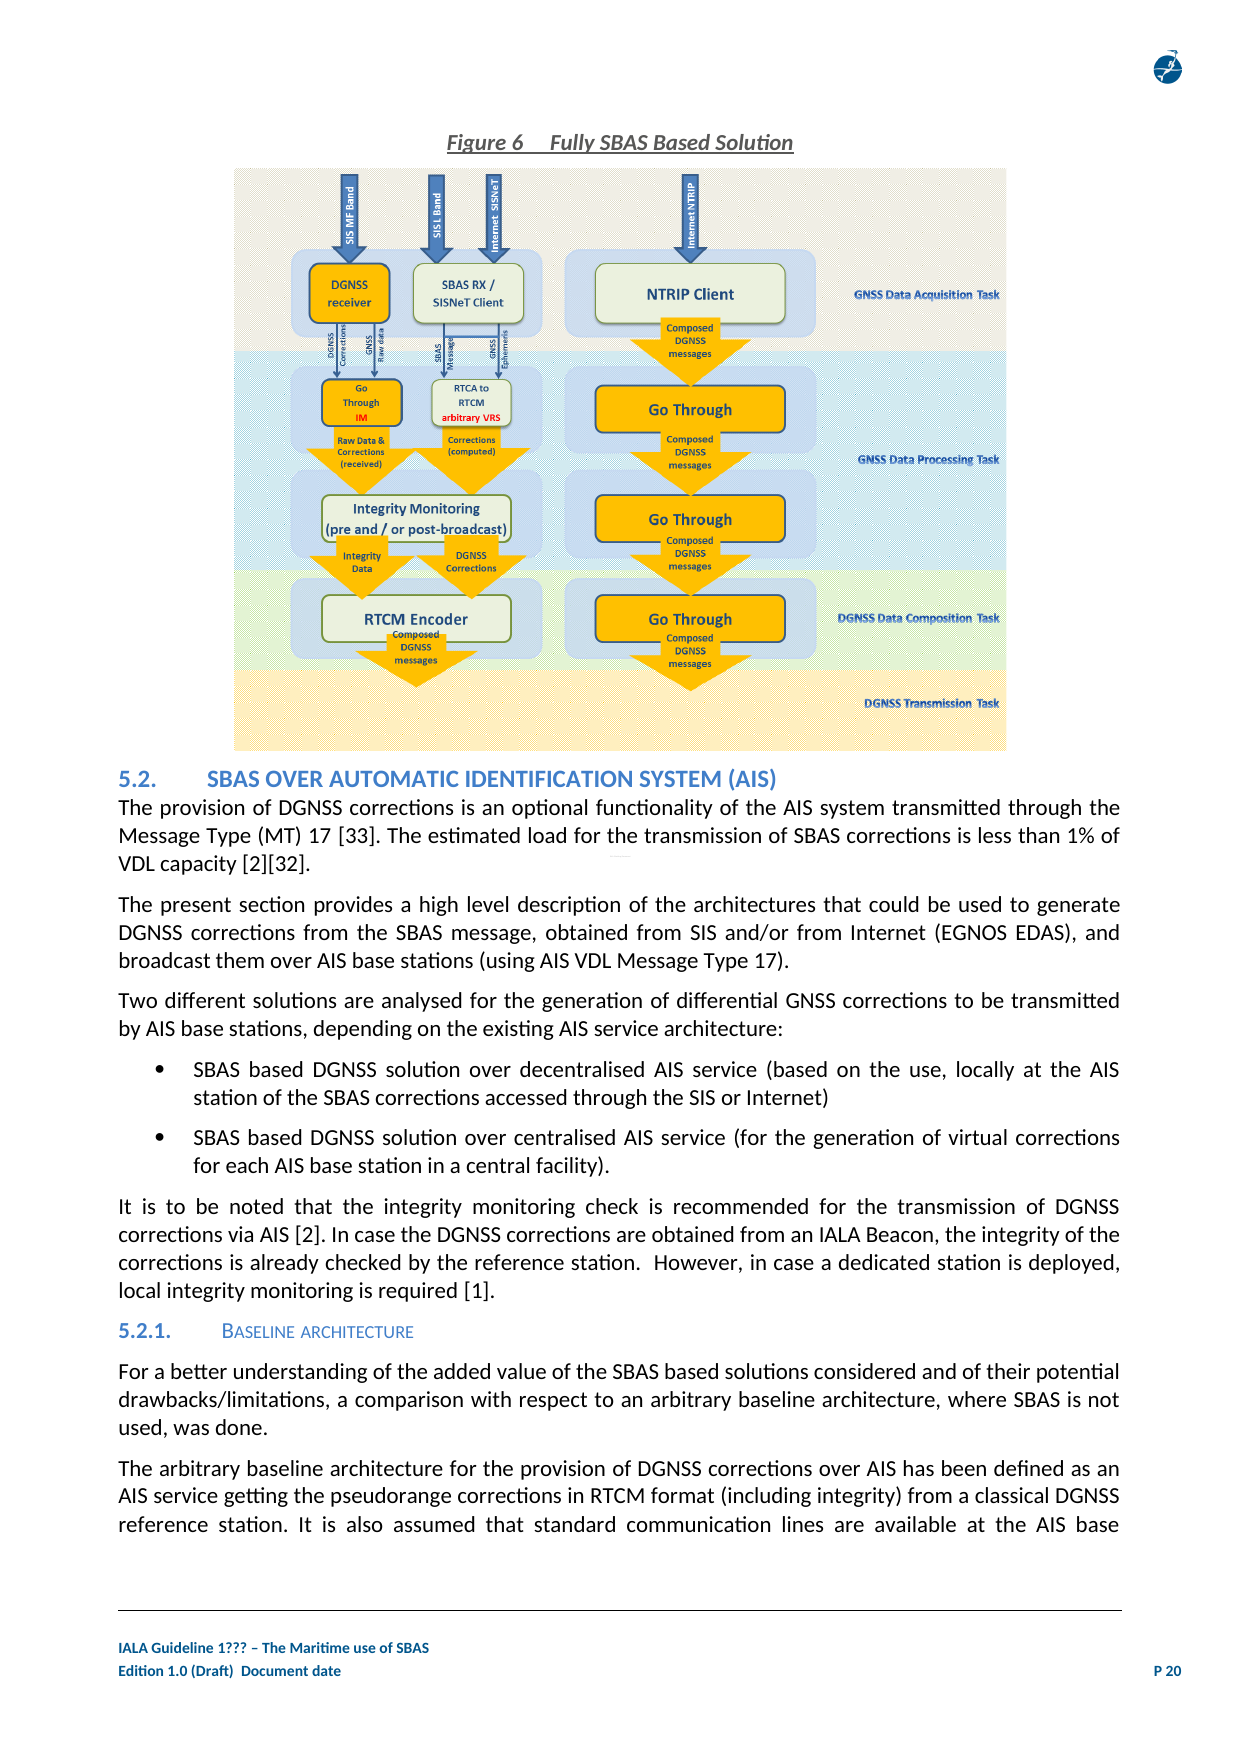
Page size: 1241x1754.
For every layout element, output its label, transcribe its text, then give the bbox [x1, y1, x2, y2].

list SBAS based DGNSS solution over decentralised AIS service (based on the use, locally at the AIS station of the SBAS corrections accessed through the SIS or Internet) [156, 1055, 1122, 1111]
picture [234, 168, 1007, 751]
text Fully SBAS Based Solution [118, 128, 1122, 156]
text The present section provides a high level description of the architectures that could be used to generate DGNSS corrections from the SBAS message, obtained from SIS and/or from Internet (EGNOS EDAS), and broadcast them over AIS base stations (using AIS VDL Message Type 17). [118, 890, 1122, 974]
text It is to be noted that the integrity monitoring check is recommended for the transmission of DGNSS corrections via AIS [2]. In case the DGNSS corrections are obtained from an IALA Beacon, the integrity of the corrections is already checked by the reference station. However, in case a dedicated station is deployed, local integrity monitoring is required [1]. [118, 1192, 1122, 1304]
text Two different solutions are analysed for the generation of differential GNSS corrections to be transmitted by AIS base stations, depending on the existing AIS service architecture: [118, 986, 1122, 1042]
picture [1122, 0, 1241, 119]
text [118, 1454, 1122, 1538]
text For a better understanding of the added value of the SBAS based solutions considered and of their potential drawbacks/limitations, a comparison with respect to an arbitrary baseline architecture, where SBAS is not used, was done. [118, 1357, 1122, 1441]
list SBAS based DGNSS solution over centralised AIS service (for the generation of virtual corrections for each AIS base station in a central facility). [156, 1123, 1122, 1179]
text The provision of DGNSS corrections is an optional functionality of the AIS system transmitted through the Message Type (MT) 17 [33]. The estimated load for the transmission of SBAS corrections is less than 1% of VDL capacity [2][32]. [118, 793, 1122, 877]
subtitle Baseline architecture [118, 1317, 1122, 1344]
subtitle SBAS over Automatic Identification System (AIS) [118, 763, 1122, 793]
